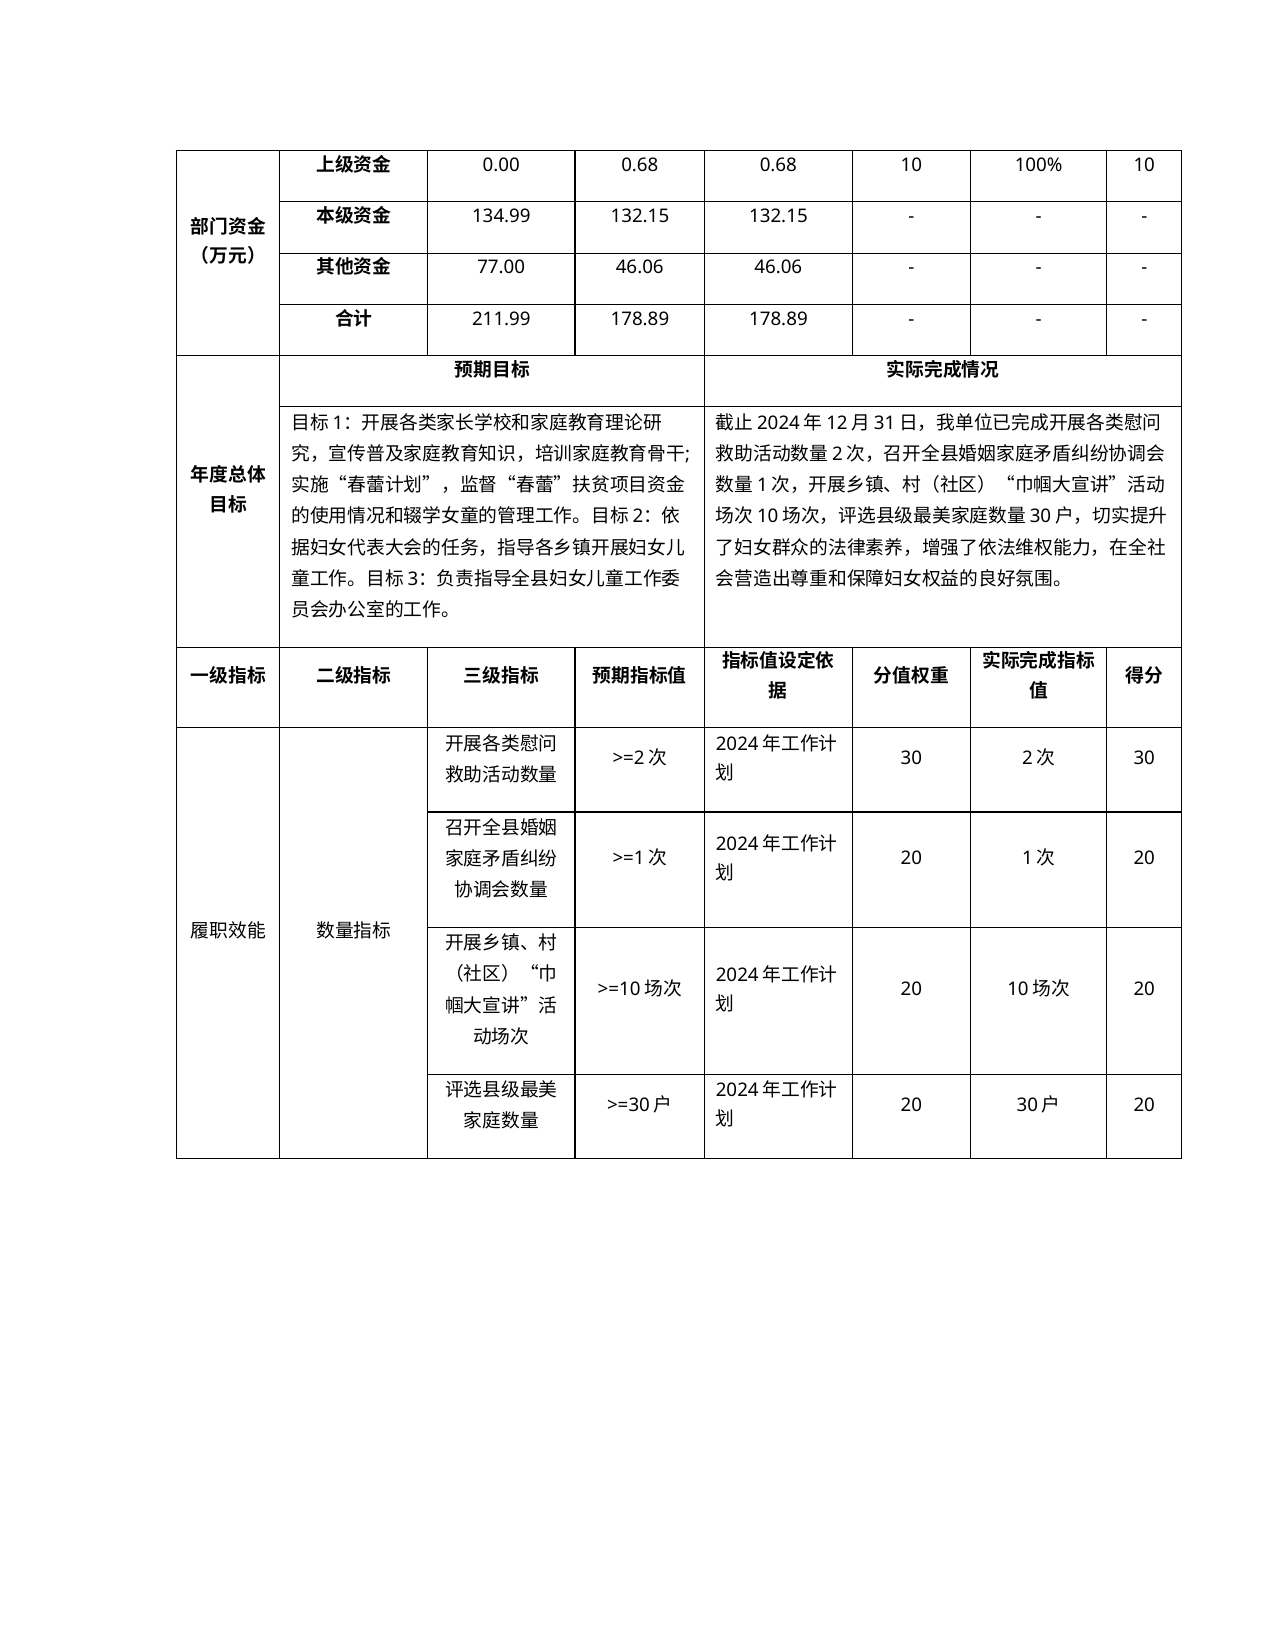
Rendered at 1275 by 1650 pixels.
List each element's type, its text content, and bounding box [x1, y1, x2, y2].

table_cell 2024年工作计划 [705, 813, 852, 927]
table_cell 30 [853, 728, 970, 811]
table_cell - [971, 254, 1106, 304]
table_cell 20 [1107, 1075, 1181, 1158]
table_cell 2次 [971, 728, 1106, 811]
table_cell 数量指标 [280, 728, 427, 1158]
table_cell - [971, 202, 1106, 252]
table_cell 上级资金 [280, 151, 427, 201]
table_cell 召开全县婚姻家庭矛盾纠纷协调会数量 [428, 813, 574, 927]
table_cell 0.00 [428, 151, 574, 201]
table_cell 三级指标 [428, 648, 574, 727]
table_cell 实际完成情况 [705, 356, 1181, 406]
table_cell 年度总体目标 [177, 356, 279, 647]
table_cell 评选县级最美家庭数量 [428, 1075, 574, 1158]
table_cell 预期指标值 [576, 648, 704, 727]
table_cell 开展各类慰问救助活动数量 [428, 728, 574, 811]
table_cell 实际完成指标值 [971, 648, 1106, 727]
table_cell >=1次 [576, 813, 704, 927]
table_cell 46.06 [705, 254, 852, 304]
table_cell 部门资金（万元） [177, 151, 279, 355]
table_cell >=30户 [576, 1075, 704, 1158]
table_cell 履职效能 [177, 728, 279, 1158]
table_cell 20 [1107, 928, 1181, 1073]
table_cell - [853, 305, 970, 355]
table_cell 10 [853, 151, 970, 201]
table_cell 20 [853, 813, 970, 927]
table_cell 2024年工作计划 [705, 728, 852, 811]
table_cell 本级资金 [280, 202, 427, 252]
table_cell 132.15 [576, 202, 704, 252]
table_cell 100% [971, 151, 1106, 201]
table_cell 2024年工作计划 [705, 928, 852, 1073]
table_cell 其他资金 [280, 254, 427, 304]
table_cell 132.15 [705, 202, 852, 252]
table_cell 30 [1107, 728, 1181, 811]
table_cell 0.68 [705, 151, 852, 201]
table_cell 0.68 [576, 151, 704, 201]
table_cell 211.99 [428, 305, 574, 355]
table_cell 20 [853, 928, 970, 1073]
table_cell 1次 [971, 813, 1106, 927]
table_cell - [853, 254, 970, 304]
table_cell 20 [853, 1075, 970, 1158]
table_cell 46.06 [576, 254, 704, 304]
table_cell 分值权重 [853, 648, 970, 727]
table_cell - [853, 202, 970, 252]
table_cell 178.89 [705, 305, 852, 355]
table_cell 指标值设定依据 [705, 648, 852, 727]
table_cell 目标1：开展各类家长学校和家庭教育理论研究，宣传普及家庭教育知识，培训家庭教育骨干;实施“春蕾计划”，监督“春蕾”扶贫项目资金的使用情况和辍学女童的管理工作。目标2：依据妇女代表大会的任务，指导各乡镇开展妇女儿童工作。目标3：负责指导全县妇女儿童工作委员会办公室的工作。 [280, 407, 704, 647]
table_cell 178.89 [576, 305, 704, 355]
table_cell - [971, 305, 1106, 355]
table_cell - [1107, 202, 1181, 252]
table_cell 预期目标 [280, 356, 704, 406]
table_cell 得分 [1107, 648, 1181, 727]
table_cell >=10场次 [576, 928, 704, 1073]
table_cell 77.00 [428, 254, 574, 304]
table_cell - [1107, 305, 1181, 355]
table_cell 30户 [971, 1075, 1106, 1158]
table_cell 二级指标 [280, 648, 427, 727]
table_cell 截止2024年12月31日，我单位已完成开展各类慰问救助活动数量2次，召开全县婚姻家庭矛盾纠纷协调会数量1次，开展乡镇、村（社区）“巾帼大宣讲”活动场次10场次，评选县级最美家庭数量30户，切实提升了妇女群众的法律素养，增强了依法维权能力，在全社会营造出尊重和保障妇女权益的良好氛围。 [705, 407, 1181, 647]
table_cell 一级指标 [177, 648, 279, 727]
table_cell 20 [1107, 813, 1181, 927]
table_cell 合计 [280, 305, 427, 355]
table_cell 开展乡镇、村（社区）“巾帼大宣讲”活动场次 [428, 928, 574, 1073]
table_cell >=2次 [576, 728, 704, 811]
table_cell 2024年工作计划 [705, 1075, 852, 1158]
table_cell 10场次 [971, 928, 1106, 1073]
table_cell 10 [1107, 151, 1181, 201]
table_cell - [1107, 254, 1181, 304]
table_cell 134.99 [428, 202, 574, 252]
